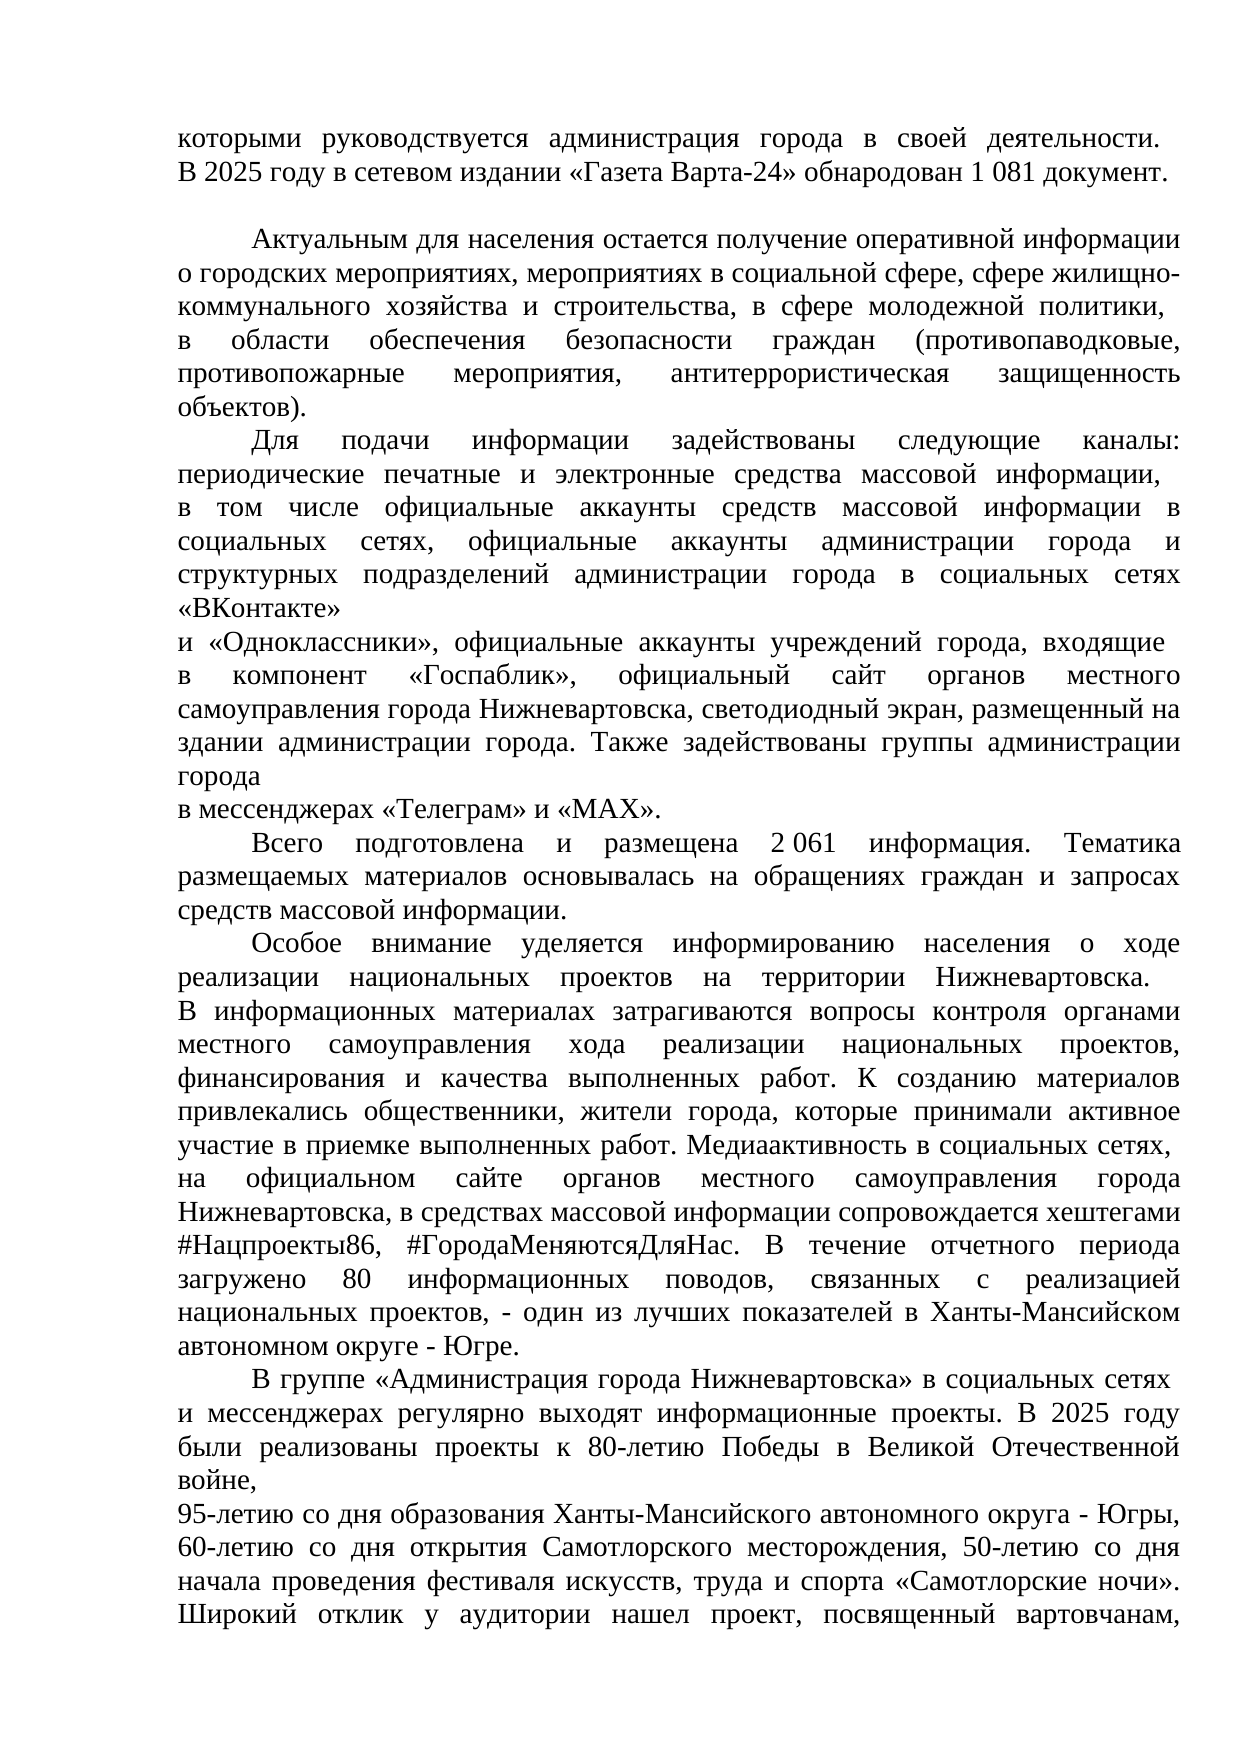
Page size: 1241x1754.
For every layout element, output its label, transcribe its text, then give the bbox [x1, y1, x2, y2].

text Всего подготовлена и размещена 2 061 информация. Тематика размещаемых материалов основывалась на обращениях граждан и запросах средств массовой информации. [177, 825, 1181, 926]
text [177, 121, 1181, 188]
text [177, 1362, 1181, 1630]
text Актуальным для населения остается получение оперативной информации о городских мероприятиях, мероприятиях в социальной сфере, сфере жилищно-коммунального хозяйства и строительства, в сфере молодежной политики, в области обеспечения безопасности граждан (противопаводковые, противопожарные мероприятия, антитеррористическая защищенность объектов). [177, 221, 1181, 422]
text Особое внимание уделяется информированию населения о ходе реализации национальных проектов на территории Нижневартовска. В информационных материалах затрагиваются вопросы контроля органами местного самоуправления хода реализации национальных проектов, финансирования и качества выполненных работ. К созданию материалов привлекались общественники, жители города, которые принимали активное участие в приемке выполненных работ. Медиаактивность в социальных сетях, на официальном сайте органов местного самоуправления города Нижневартовска, в средствах массовой информации сопровождается хештегами #Нацпроекты86, #ГородаМеняютсяДляНас. В течение отчетного периода загружено 80 информационных поводов, связанных с реализацией национальных проектов, - один из лучших показателей в Ханты-Мансийском автономном округе - Югре. [177, 926, 1181, 1362]
text Для подачи информации задействованы следующие каналы: периодические печатные и электронные средства массовой информации, в том числе официальные аккаунты средств массовой информации в социальных сетях, официальные аккаунты администрации города и структурных подразделений администрации города в социальных сетях «ВКонтакте» и «Одноклассники», официальные аккаунты учреждений города, входящие в компонент «Госпаблик», официальный сайт органов местного самоуправления города Нижневартовска, светодиодный экран, размещенный на здании администрации города. Также задействованы группы администрации города в мессенджерах «Телеграм» и «МАХ». [177, 422, 1181, 825]
